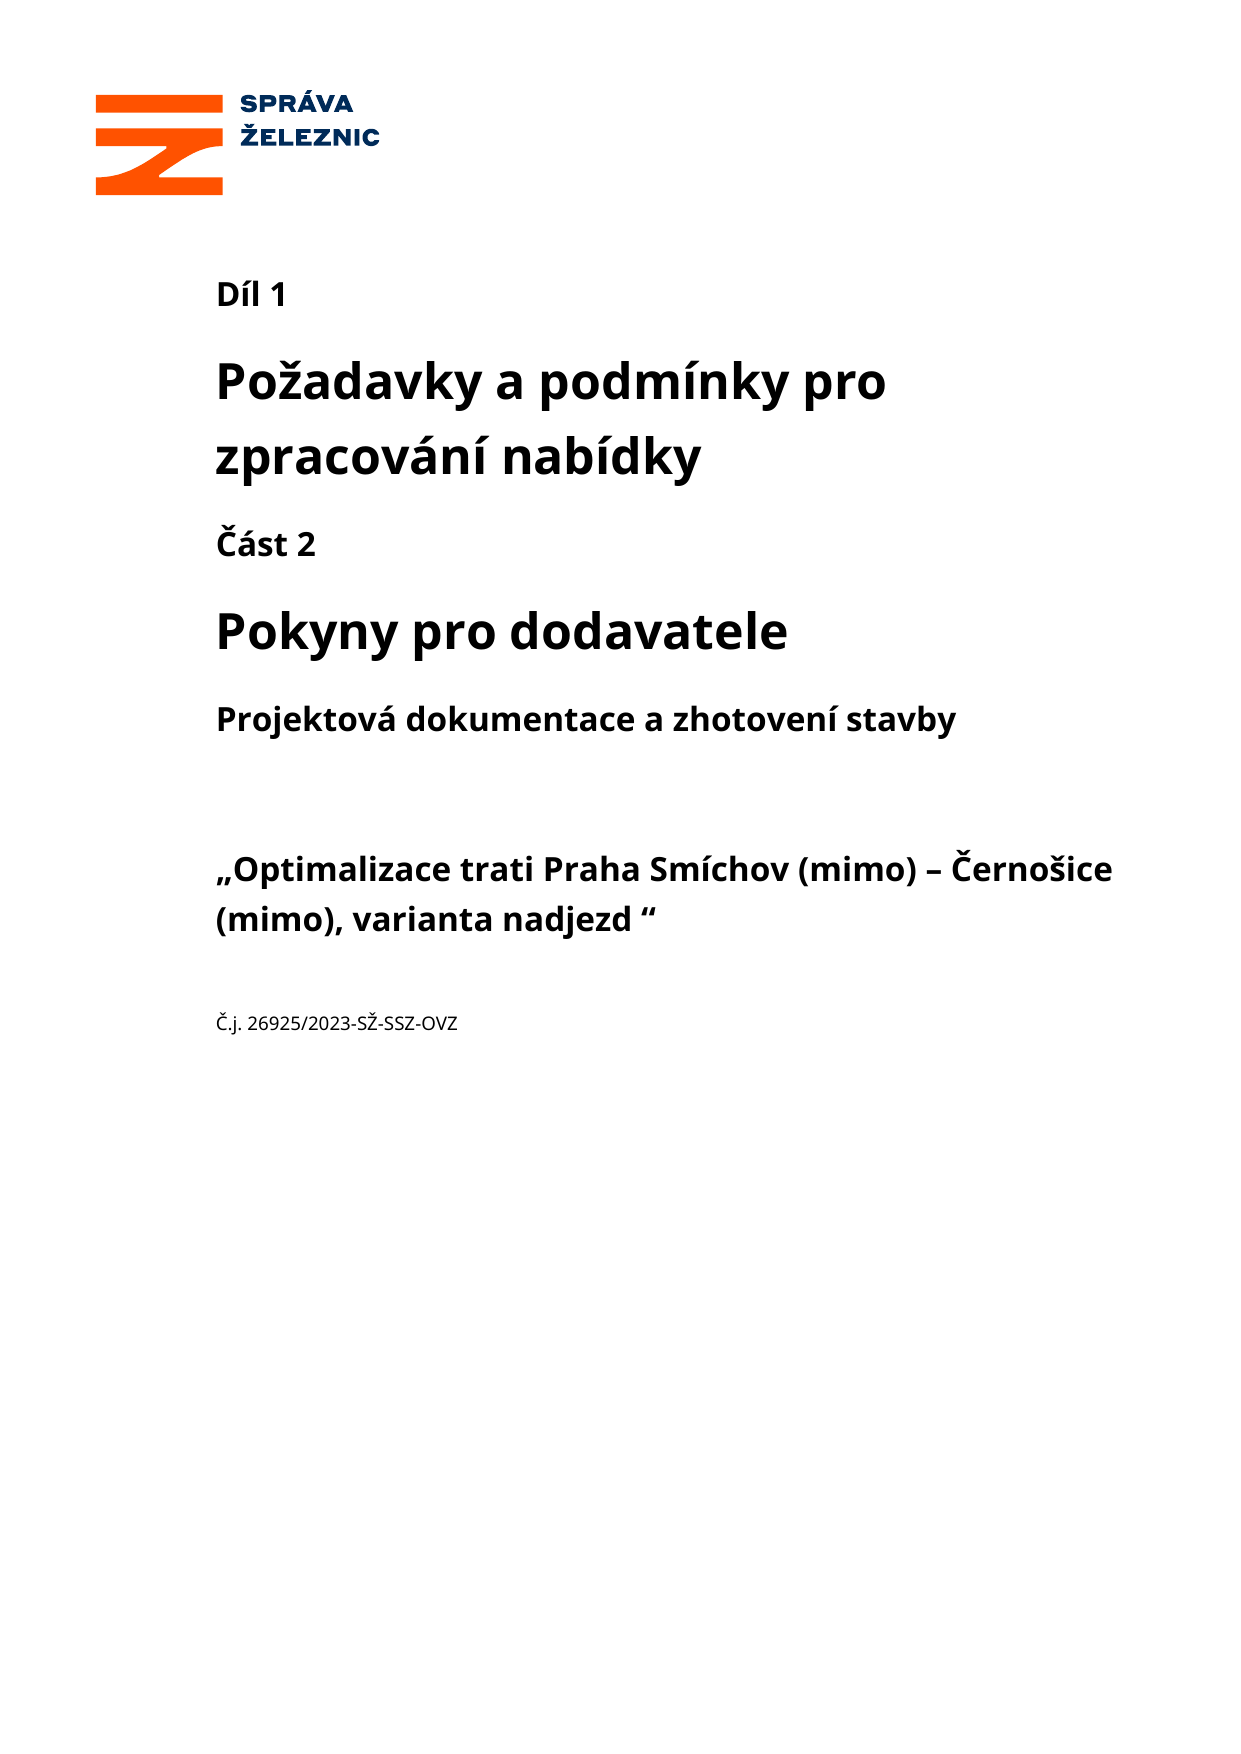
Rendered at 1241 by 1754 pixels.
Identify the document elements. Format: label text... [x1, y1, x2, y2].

text Díl 1 [216, 271, 1122, 317]
text Projektová dokumentace a zhotovení stavby [216, 696, 1122, 741]
text Část 2 [216, 521, 1122, 566]
list Č.j. 26925/2023-SŽ-SSZ-OVZ [216, 1011, 1122, 1036]
text „Optimalizace trati Praha Smíchov (mimo) – Černošice (mimo), varianta nadjezd “ [216, 845, 1122, 941]
text Požadavky a podmínky pro zpracování nabídky [216, 346, 1122, 489]
text Pokyny pro dodavatele [216, 596, 1122, 664]
